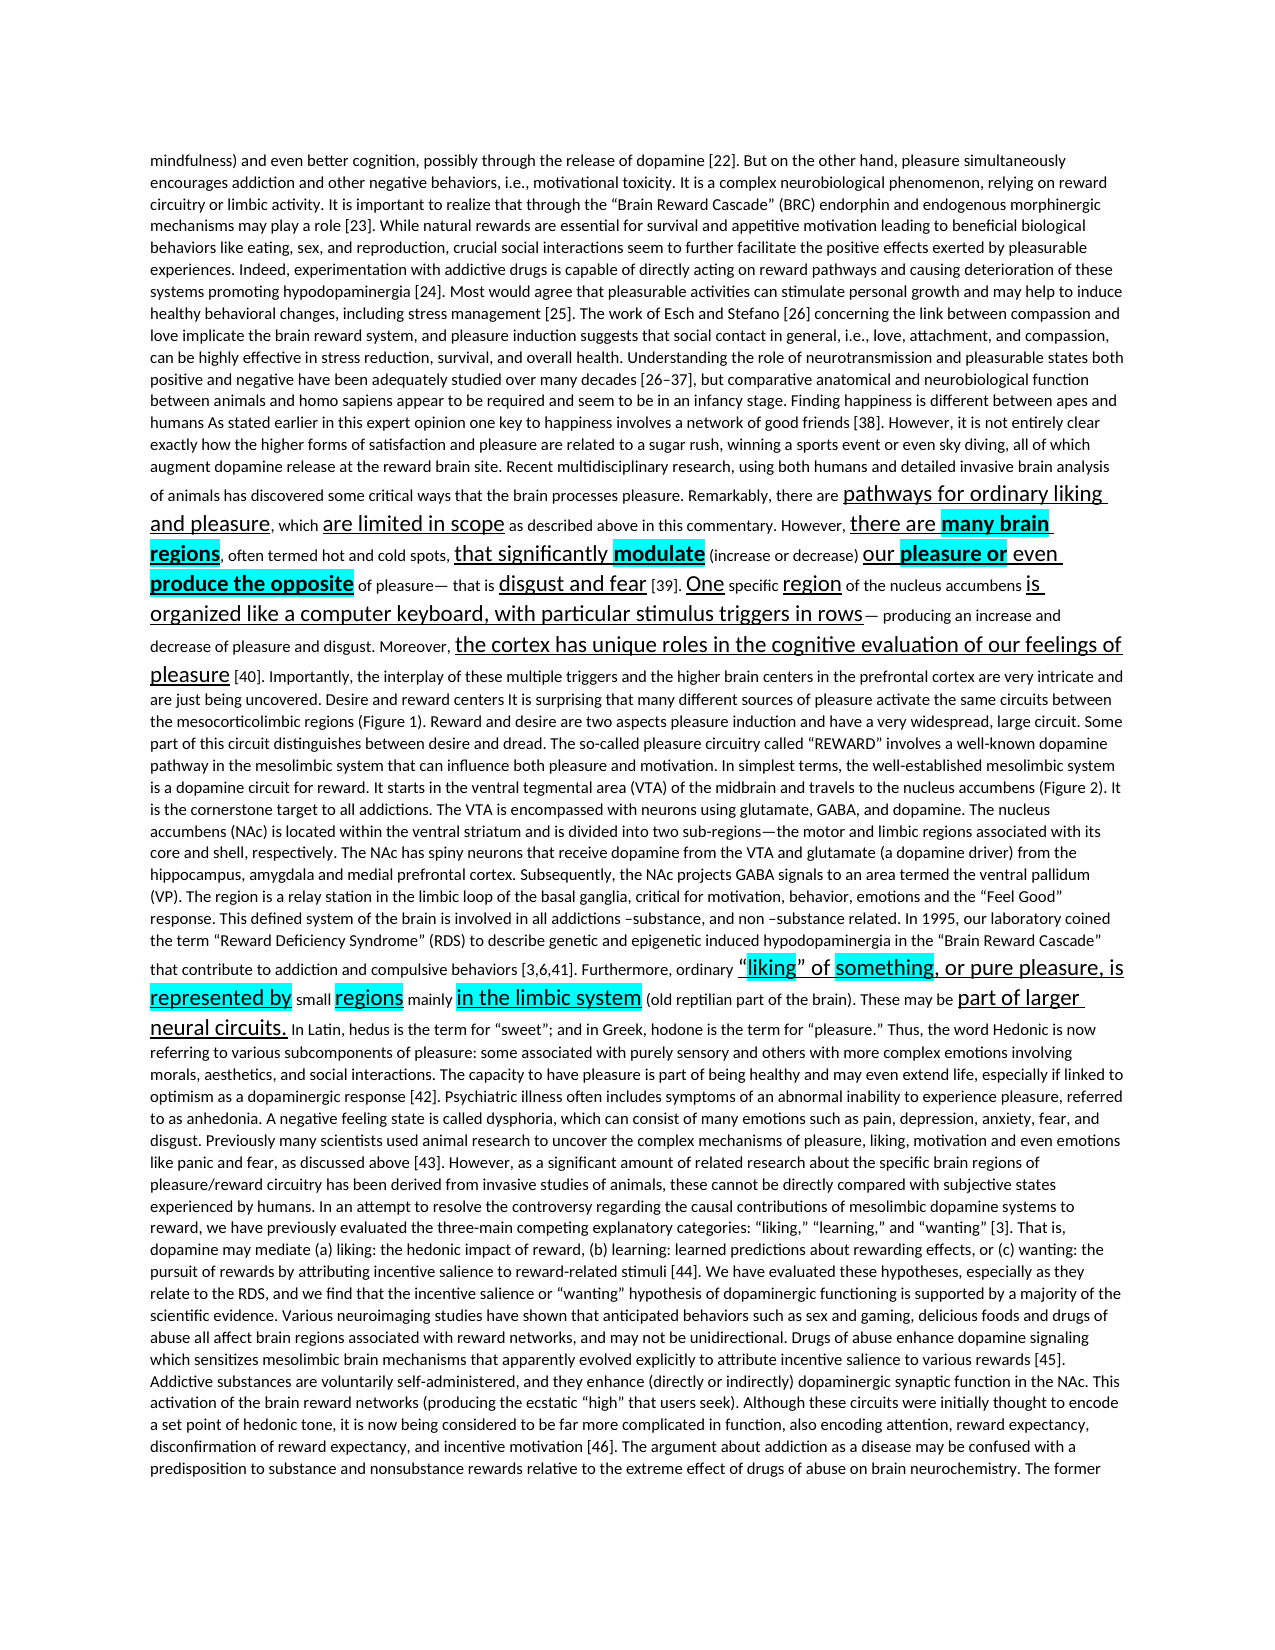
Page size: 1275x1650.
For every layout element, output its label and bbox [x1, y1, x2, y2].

text [150, 150, 1125, 1479]
